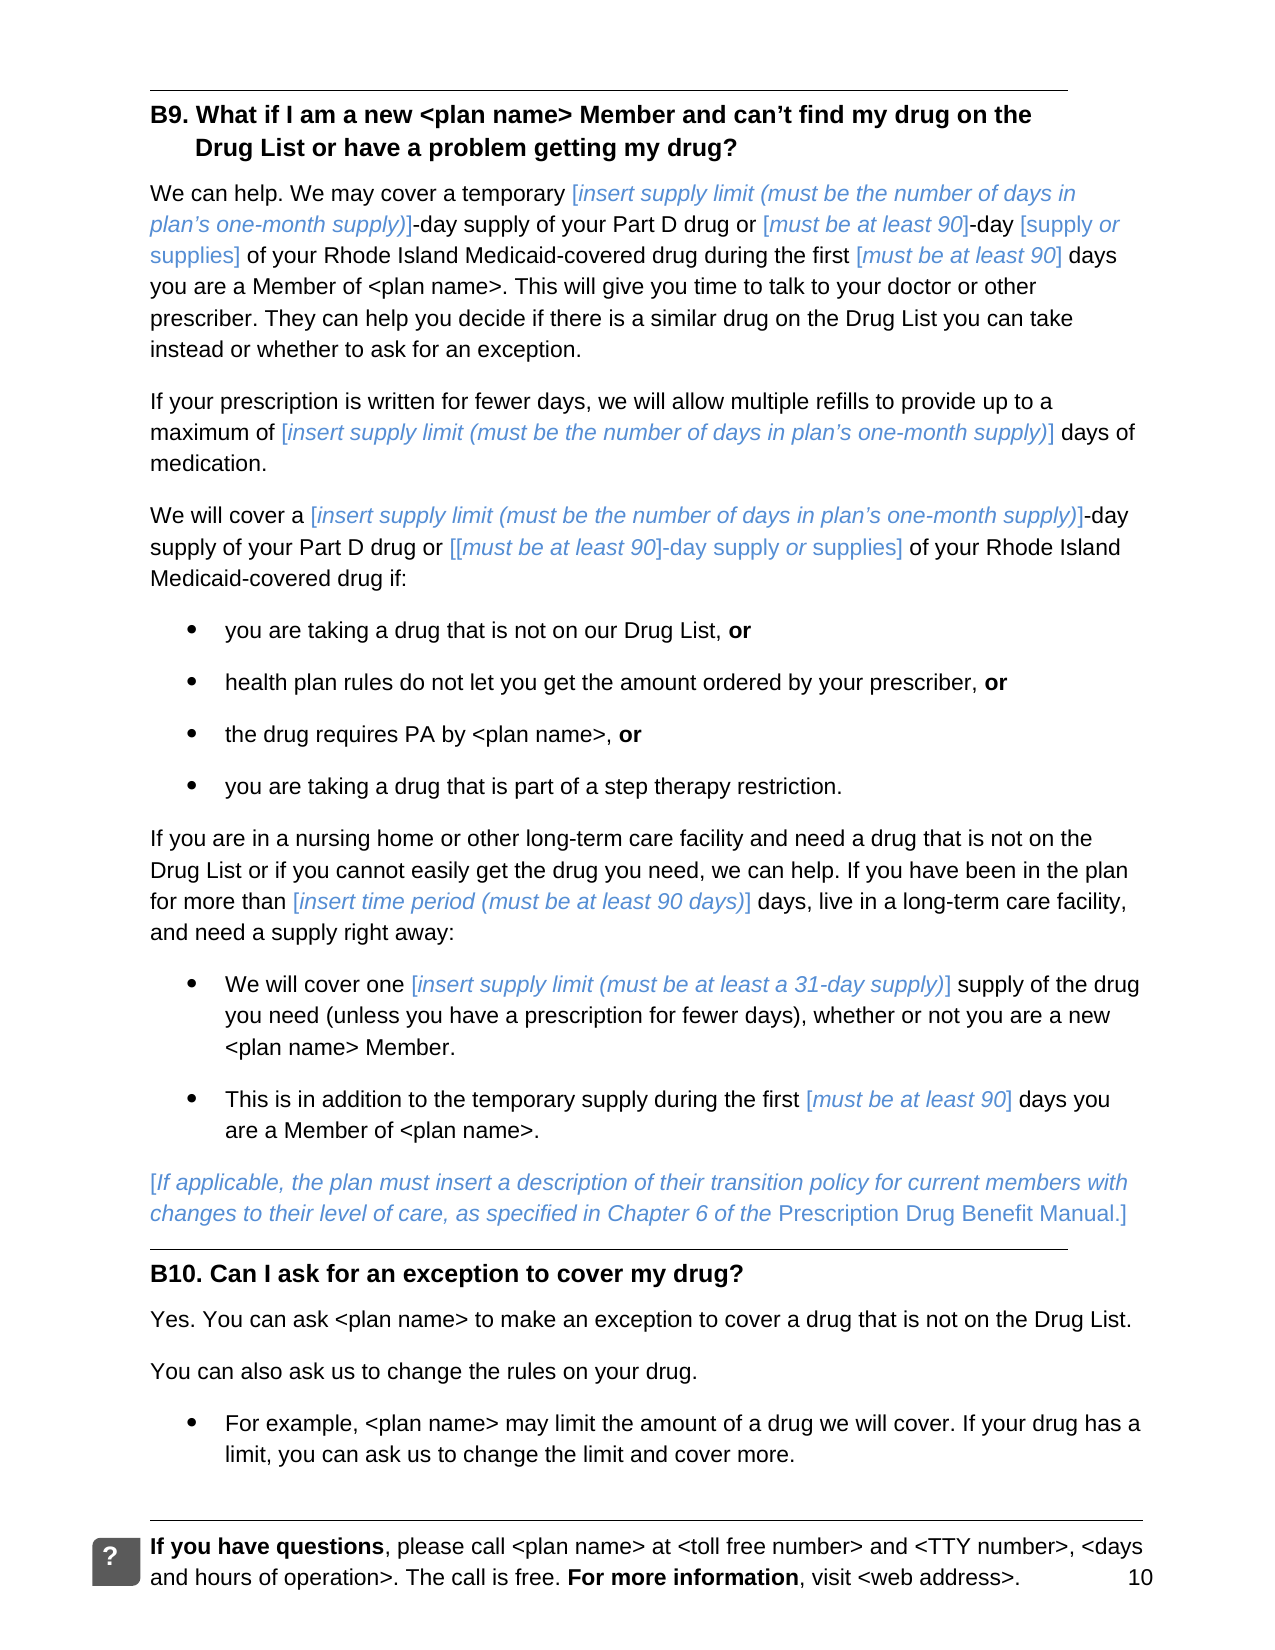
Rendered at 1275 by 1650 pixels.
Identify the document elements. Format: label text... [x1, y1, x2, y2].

text health plan rules do not let you get the amount ordered by your prescriber, or [187, 666, 1143, 697]
text you are taking a drug that is not on our Drug List, or [187, 613, 1143, 645]
subtitle B10. Can I ask for an exception to cover my drug? [150, 1250, 1068, 1289]
subtitle B9. What if I am a new <plan name> Member and can’t find my drug on the Drug List or have a problem getting my drug? [150, 91, 1068, 163]
text If you are in a nursing home or other long-term care facility and need a drug that is not on the Drug List or if you cannot easily get the drug you need, we can help. If you have been in the plan for more than [insert time period (must be at least 90 days)] days, live in a long-term care facility, and need a supply right away: [150, 822, 1143, 947]
text If your prescription is written for fewer days, we will allow multiple refills to provide up to a maximum of [insert supply limit (must be the number of days in plan’s one-month supply)] days of medication. [150, 384, 1143, 478]
text We will cover one [insert supply limit (must be at least a 31-day supply)] supply of the drug you need (unless you have a prescription for fewer days), whether or not you are a new <plan name> Member. [187, 968, 1143, 1061]
text Yes. You can ask <plan name> to make an exception to cover a drug that is not on the Drug List. [150, 1302, 1143, 1333]
text We will cover a [insert supply limit (must be the number of days in plan’s one-month supply)]-day supply of your Part D drug or [[must be at least 90]-day supply or supplies] of your Rhode Island Medicaid-covered drug if: [150, 499, 1143, 593]
text the drug requires PA by <plan name>, or [187, 718, 1143, 749]
text This is in addition to the temporary supply during the first [must be at least 90] days you are a Member of <plan name>. [187, 1082, 1143, 1145]
text You can also ask us to change the rules on your drug. [150, 1354, 1143, 1385]
text you are taking a drug that is part of a step therapy restriction. [187, 770, 1143, 801]
text We can help. We may cover a temporary [insert supply limit (must be the number of days in plan’s one-month supply)]-day supply of your Part D drug or [must be at least 90]-day [supply or supplies] of your Rhode Island Medicaid-covered drug during the first [must be at least 90] days you are a Member of <plan name>. This will give you time to talk to your doctor or other prescriber. They can help you decide if there is a similar drug on the Drug List you can take instead or whether to ask for an exception. [150, 176, 1143, 363]
text [If applicable, the plan must insert a description of their transition policy for current members with changes to their level of care, as specified in Chapter 6 of the Prescription Drug Benefit Manual.] [150, 1166, 1143, 1228]
text For example, <plan name> may limit the amount of a drug we will cover. If your drug has a limit, you can ask us to change the limit and cover more. [187, 1406, 1143, 1469]
